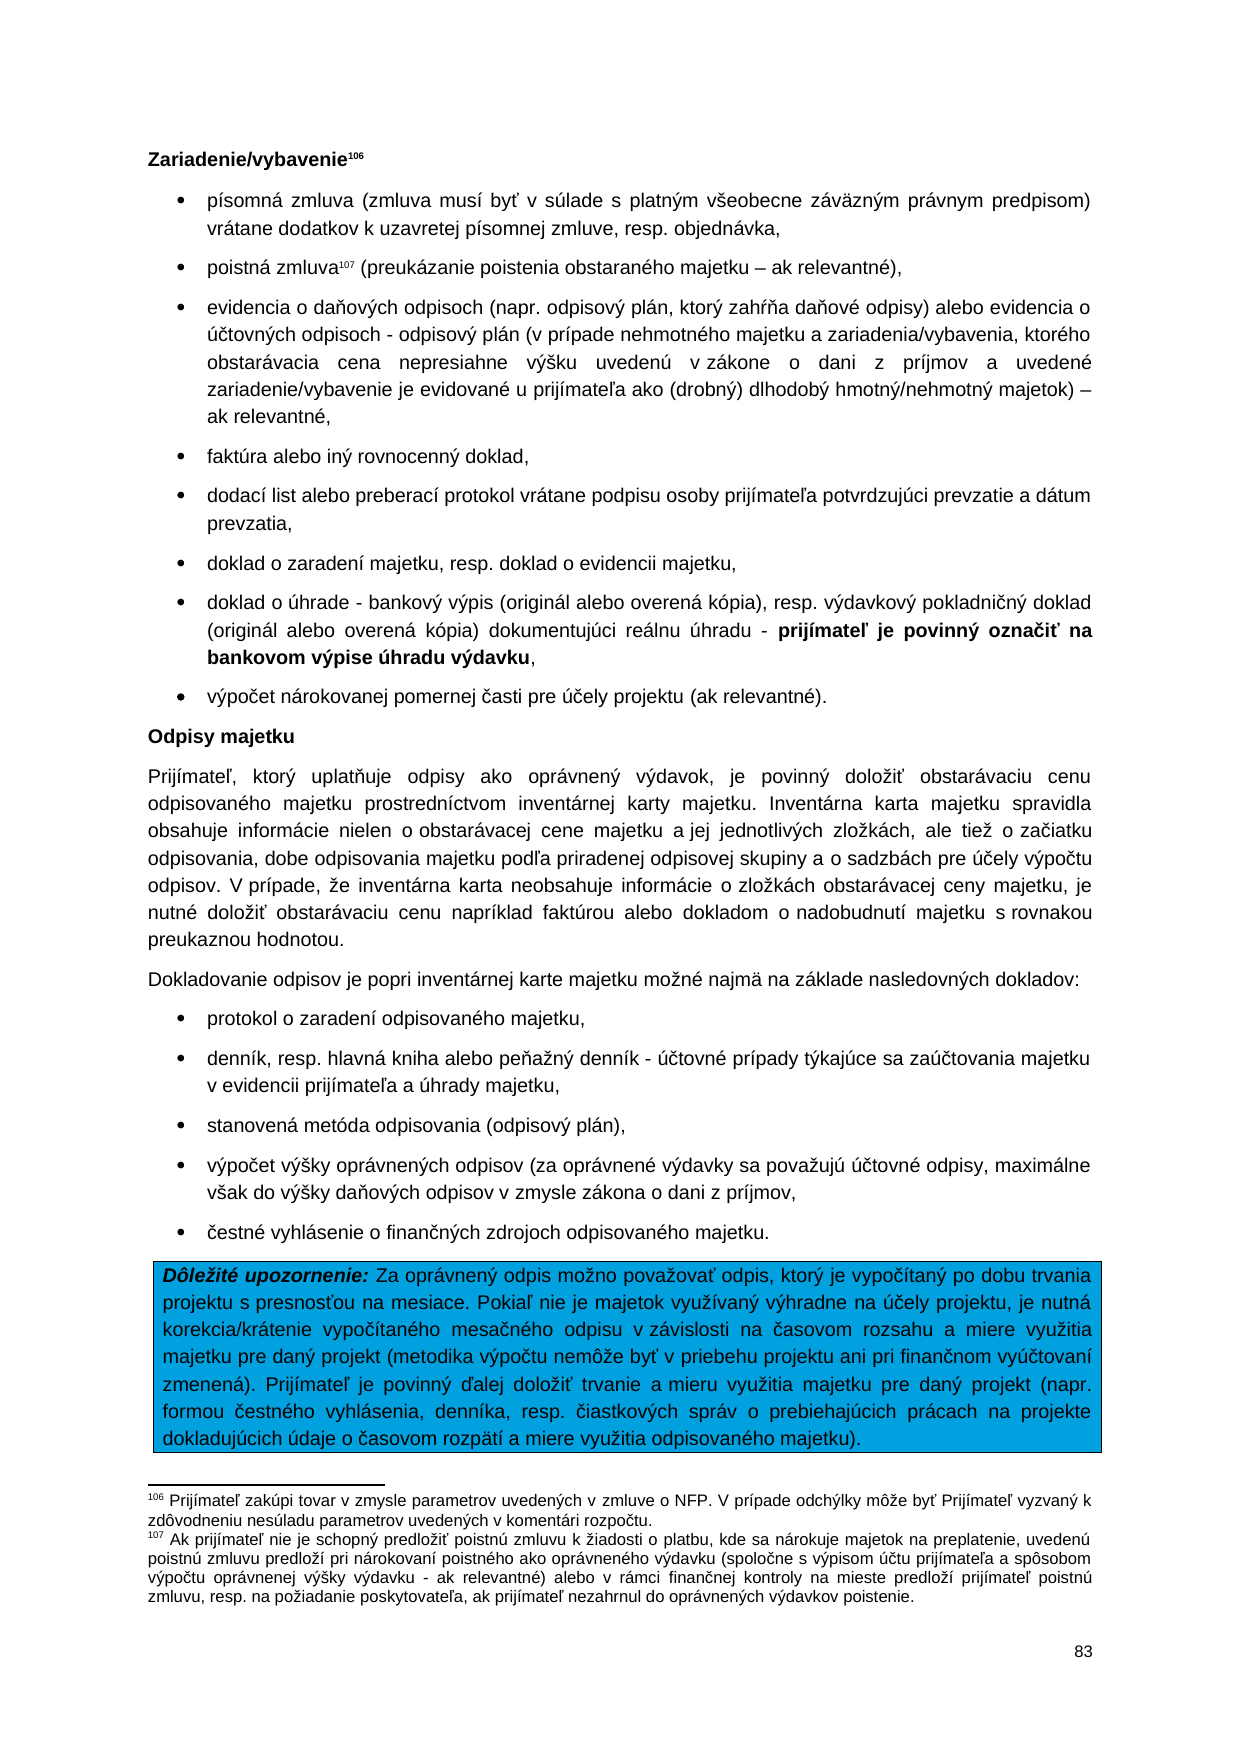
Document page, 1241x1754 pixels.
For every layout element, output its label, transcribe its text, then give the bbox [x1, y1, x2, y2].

text Dokladovanie odpisov je popri inventárnej karte majetku možné najmä na základe nasledovných dokladov: [148, 968, 1092, 990]
list faktúra alebo iný rovnocenný doklad, [177, 444, 1092, 467]
list protokol o zaradení odpisovaného majetku, [177, 1007, 1092, 1030]
text Odpisy majetku [148, 725, 1092, 748]
list poistná zmluva (preukázanie poistenia obstaraného majetku – ak relevantné), [177, 256, 1092, 279]
list evidencia o daňových odpisoch (napr. odpisový plán, ktorý zahŕňa daňové odpisy) alebo evidencia o účtovných odpisoch - odpisový plán (v prípade nehmotného majetku a zariadenia/vybavenia, ktorého obstarávacia cena nepresiahne výšku uvedenú v zákone o dani z príjmov a uvedené zariadenie/vybavenie je evidované u prijímateľa ako (drobný) dlhodobý hmotný/nehmotný majetok) – ak relevantné, [177, 296, 1092, 428]
list denník, resp. hlavná kniha alebo peňažný denník - účtovné prípady týkajúce sa zaúčtovania majetku v evidencii prijímateľa a úhrady majetku, [177, 1047, 1092, 1097]
text Dôležité upozornenie: Za oprávnený odpis možno považovať odpis, ktorý je vypočítaný po dobu trvania projektu s presnosťou na mesiace. Pokiaľ nie je majetok využívaný výhradne na účely projektu, je nutná korekcia/krátenie vypočítaného mesačného odpisu v závislosti na časovom rozsahu a miere využitia majetku pre daný projekt (metodika výpočtu nemôže byť v priebehu projektu ani pri finančnom vyúčtovaní zmenená). Prijímateľ je povinný ďalej doložiť trvanie a mieru využitia majetku pre daný projekt (napr. formou čestného vyhlásenia, denníka, resp. čiastkových správ o prebiehajúcich prácach na projekte dokladujúcich údaje o časovom rozpätí a miere využitia odpisovaného majetku). [154, 1262, 1101, 1452]
list doklad o úhrade - bankový výpis (originál alebo overená kópia), resp. výdavkový pokladničný doklad (originál alebo overená kópia) dokumentujúci reálnu úhradu - prijímateľ je povinný označiť na bankovom výpise úhradu výdavku, [177, 591, 1092, 668]
list dodací list alebo preberací protokol vrátane podpisu osoby prijímateľa potvrdzujúci prevzatie a dátum prevzatia, [177, 484, 1092, 534]
list čestné vyhlásenie o finančných zdrojoch odpisovaného majetku. [177, 1221, 1092, 1244]
list výpočet výšky oprávnených odpisov (za oprávnené výdavky sa považujú účtovné odpisy, maximálne však do výšky daňových odpisov v zmysle zákona o dani z príjmov, [177, 1154, 1092, 1204]
list doklad o zaradení majetku, resp. doklad o evidencii majetku, [177, 551, 1092, 574]
text Zariadenie/vybavenie [148, 148, 1092, 170]
list písomná zmluva (zmluva musí byť v súlade s platným všeobecne záväzným právnym predpisom) vrátane dodatkov k uzavretej písomnej zmluve, resp. objednávka, [177, 189, 1092, 239]
text Prijímateľ, ktorý uplatňuje odpisy ako oprávnený výdavok, je povinný doložiť obstarávaciu cenu odpisovaného majetku prostredníctvom inventárnej karty majetku. Inventárna karta majetku spravidla obsahuje informácie nielen o obstarávacej cene majetku a jej jednotlivých zložkách, ale tiež o začiatku odpisovania, dobe odpisovania majetku podľa priradenej odpisovej skupiny a o sadzbách pre účely výpočtu odpisov. V prípade, že inventárna karta neobsahuje informácie o zložkách obstarávacej ceny majetku, je nutné doložiť obstarávaciu cenu napríklad faktúrou alebo dokladom o nadobudnutí majetku s rovnakou preukaznou hodnotou. [148, 765, 1092, 951]
list stanovená metóda odpisovania (odpisový plán), [177, 1114, 1092, 1137]
list výpočet nárokovanej pomernej časti pre účely projektu (ak relevantné). [177, 685, 1092, 708]
